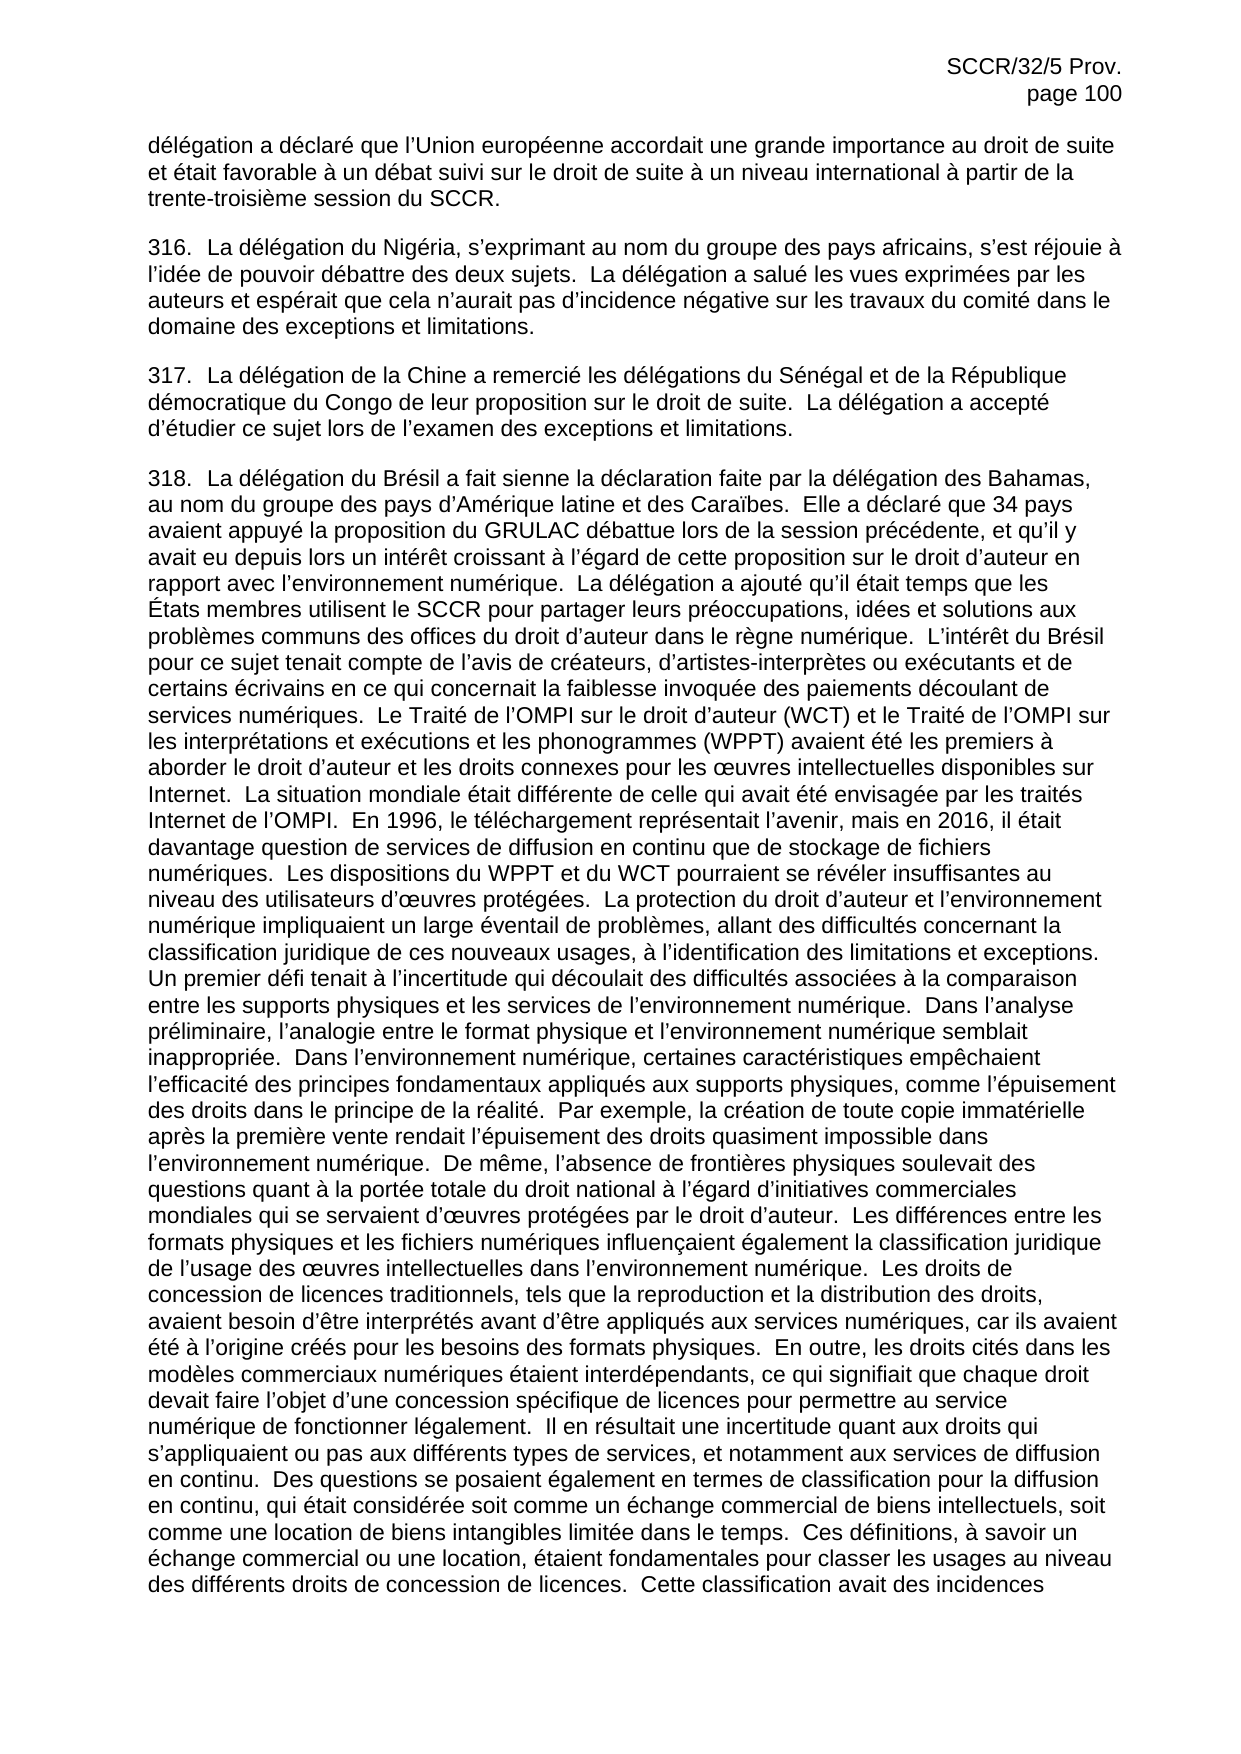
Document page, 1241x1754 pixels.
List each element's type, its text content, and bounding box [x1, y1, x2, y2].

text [148, 132, 1122, 211]
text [148, 464, 1122, 1598]
text La délégation de la Chine a remercié les délégations du Sénégal et de la République démocratique du Congo de leur proposition sur le droit de suite. La délégation a accepté d’étudier ce sujet lors de l’examen des exceptions et limitations. [148, 362, 1122, 442]
text La délégation du Nigéria, s’exprimant au nom du groupe des pays africains, s’est réjouie à l’idée de pouvoir débattre des deux sujets. La délégation a salué les vues exprimées par les auteurs et espérait que cela n’aurait pas d’incidence négative sur les travaux du comité dans le domaine des exceptions et limitations. [148, 234, 1122, 339]
